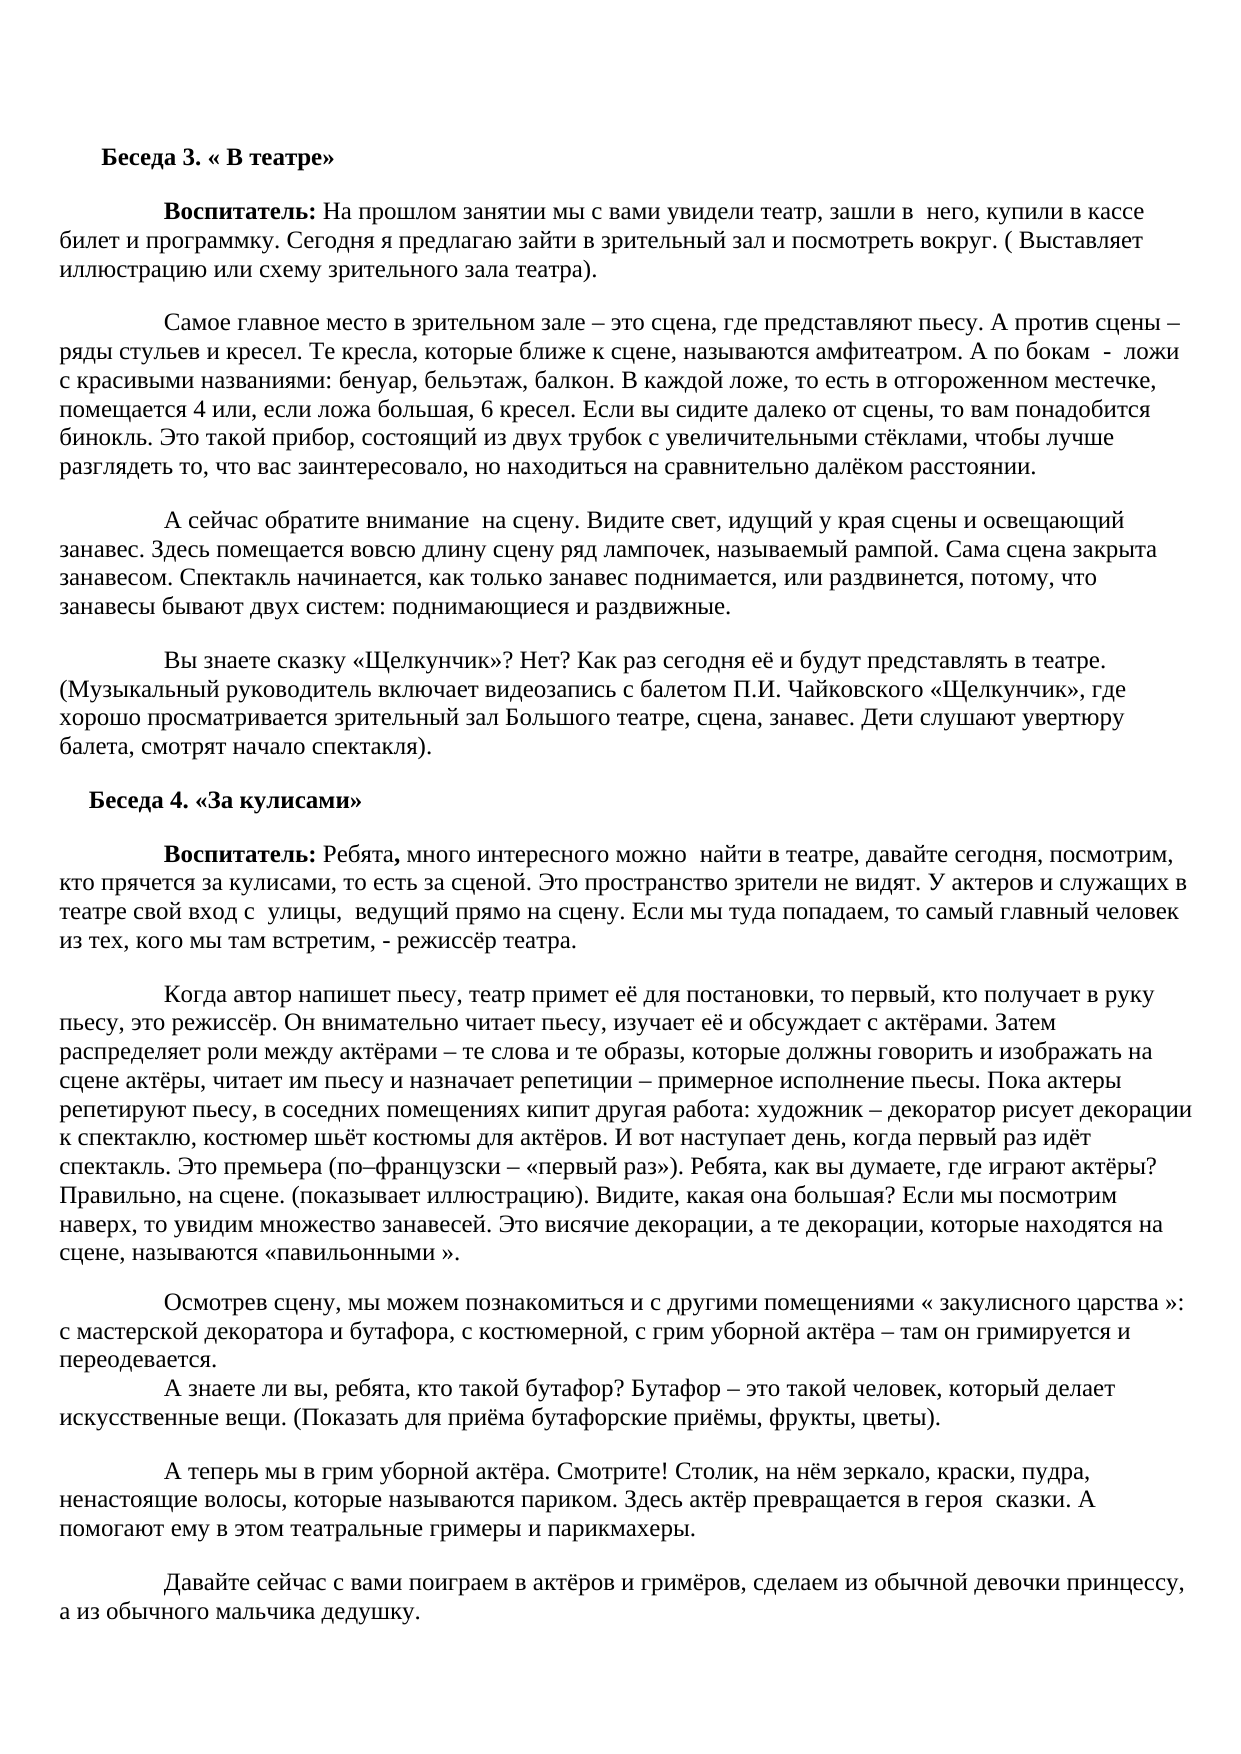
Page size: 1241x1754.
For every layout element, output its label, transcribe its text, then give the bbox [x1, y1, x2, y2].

text Осмотрев сцену, мы можем познакомиться и с другими помещениями « закулисного царства »: с мастерской декоратора и бутафора, с костюмерной, с грим уборной актёра – там он гримируется и переодевается. [59, 1287, 1196, 1373]
text Самое главное место в зрительном зале – это сцена, где представляют пьесу. А против сцены – ряды стульев и кресел. Те кресла, которые ближе к сцене, называются амфитеатром. А по бокам - ложи с красивыми названиями: бенуар, бельэтаж, балкон. В каждой ложе, то есть в отгороженном местечке, помещается 4 или, если ложа большая, 6 кресел. Если вы сидите далеко от сцены, то вам понадобится бинокль. Это такой прибор, состоящий из двух трубок с увеличительными стёклами, чтобы лучше разглядеть то, что вас заинтересовало, но находиться на сравнительно далёком расстоянии. [59, 307, 1196, 480]
text А знаете ли вы, ребята, кто такой бутафор? Бутафор – это такой человек, который делает искусственные вещи. (Показать для приёма бутафорские приёмы, фрукты, цветы). [59, 1373, 1196, 1431]
text А теперь мы в грим уборной актёра. Смотрите! Столик, на нём зеркало, краски, пудра, ненастоящие волосы, которые называются париком. Здесь актёр превращается в героя сказки. А помогают ему в этом театральные гримеры и парикмахеры. [59, 1456, 1196, 1542]
text Вы знаете сказку «Щелкунчик»? Нет? Как раз сегодня её и будут представлять в театре. (Музыкальный руководитель включает видеозапись с балетом П.И. Чайковского «Щелкунчик», где хорошо просматривается зрительный зал Большого театре, сцена, занавес. Дети слушают увертюру балета, смотрят начало спектакля). [59, 645, 1196, 760]
text Беседа 3. « В театре» [59, 142, 1196, 171]
text А сейчас обратите внимание на сцену. Видите свет, идущий у края сцены и освещающий занавес. Здесь помещается вовсю длину сцену ряд лампочек, называемый рампой. Сама сцена закрыта занавесом. Спектакль начинается, как только занавес поднимается, или раздвинется, потому, что занавесы бывают двух систем: поднимающиеся и раздвижные. [59, 505, 1196, 620]
text Беседа 4. «За кулисами» [59, 785, 1196, 814]
text Когда автор напишет пьесу, театр примет её для постановки, то первый, кто получает в руку пьесу, это режиссёр. Он внимательно читает пьесу, изучает её и обсуждает с актёрами. Затем распределяет роли между актёрами – те слова и те образы, которые должны говорить и изображать на сцене актёры, читает им пьесу и назначает репетиции – примерное исполнение пьесы. Пока актеры репетируют пьесу, в соседних помещениях кипит другая работа: художник – декоратор рисует декорации к спектаклю, костюмер шьёт костюмы для актёров. И вот наступает день, когда первый раз идёт спектакль. Это премьера (по–французски – «первый раз»). Ребята, как вы думаете, где играют актёры? Правильно, на сцене. (показывает иллюстрацию). Видите, какая она большая? Если мы посмотрим наверх, то увидим множество занавесей. Это висячие декорации, а те декорации, которые находятся на сцене, называются «павильонными ». [59, 979, 1196, 1266]
text Давайте сейчас с вами поиграем в актёров и гримёров, сделаем из обычной девочки принцессу, а из обычного мальчика дедушку. [59, 1567, 1196, 1624]
text Воспитатель: На прошлом занятии мы с вами увидели театр, зашли в него, купили в кассе билет и программку. Сегодня я предлагаю зайти в зрительный зал и посмотреть вокруг. ( Выставляет иллюстрацию или схему зрительного зала театра). [59, 196, 1196, 282]
text Воспитатель: Ребята, много интересного можно найти в театре, давайте сегодня, посмотрим, кто прячется за кулисами, то есть за сценой. Это пространство зрители не видят. У актеров и служащих в театре свой вход с улицы, ведущий прямо на сцену. Если мы туда попадаем, то самый главный человек из тех, кого мы там встретим, - режиссёр театра. [59, 839, 1196, 954]
